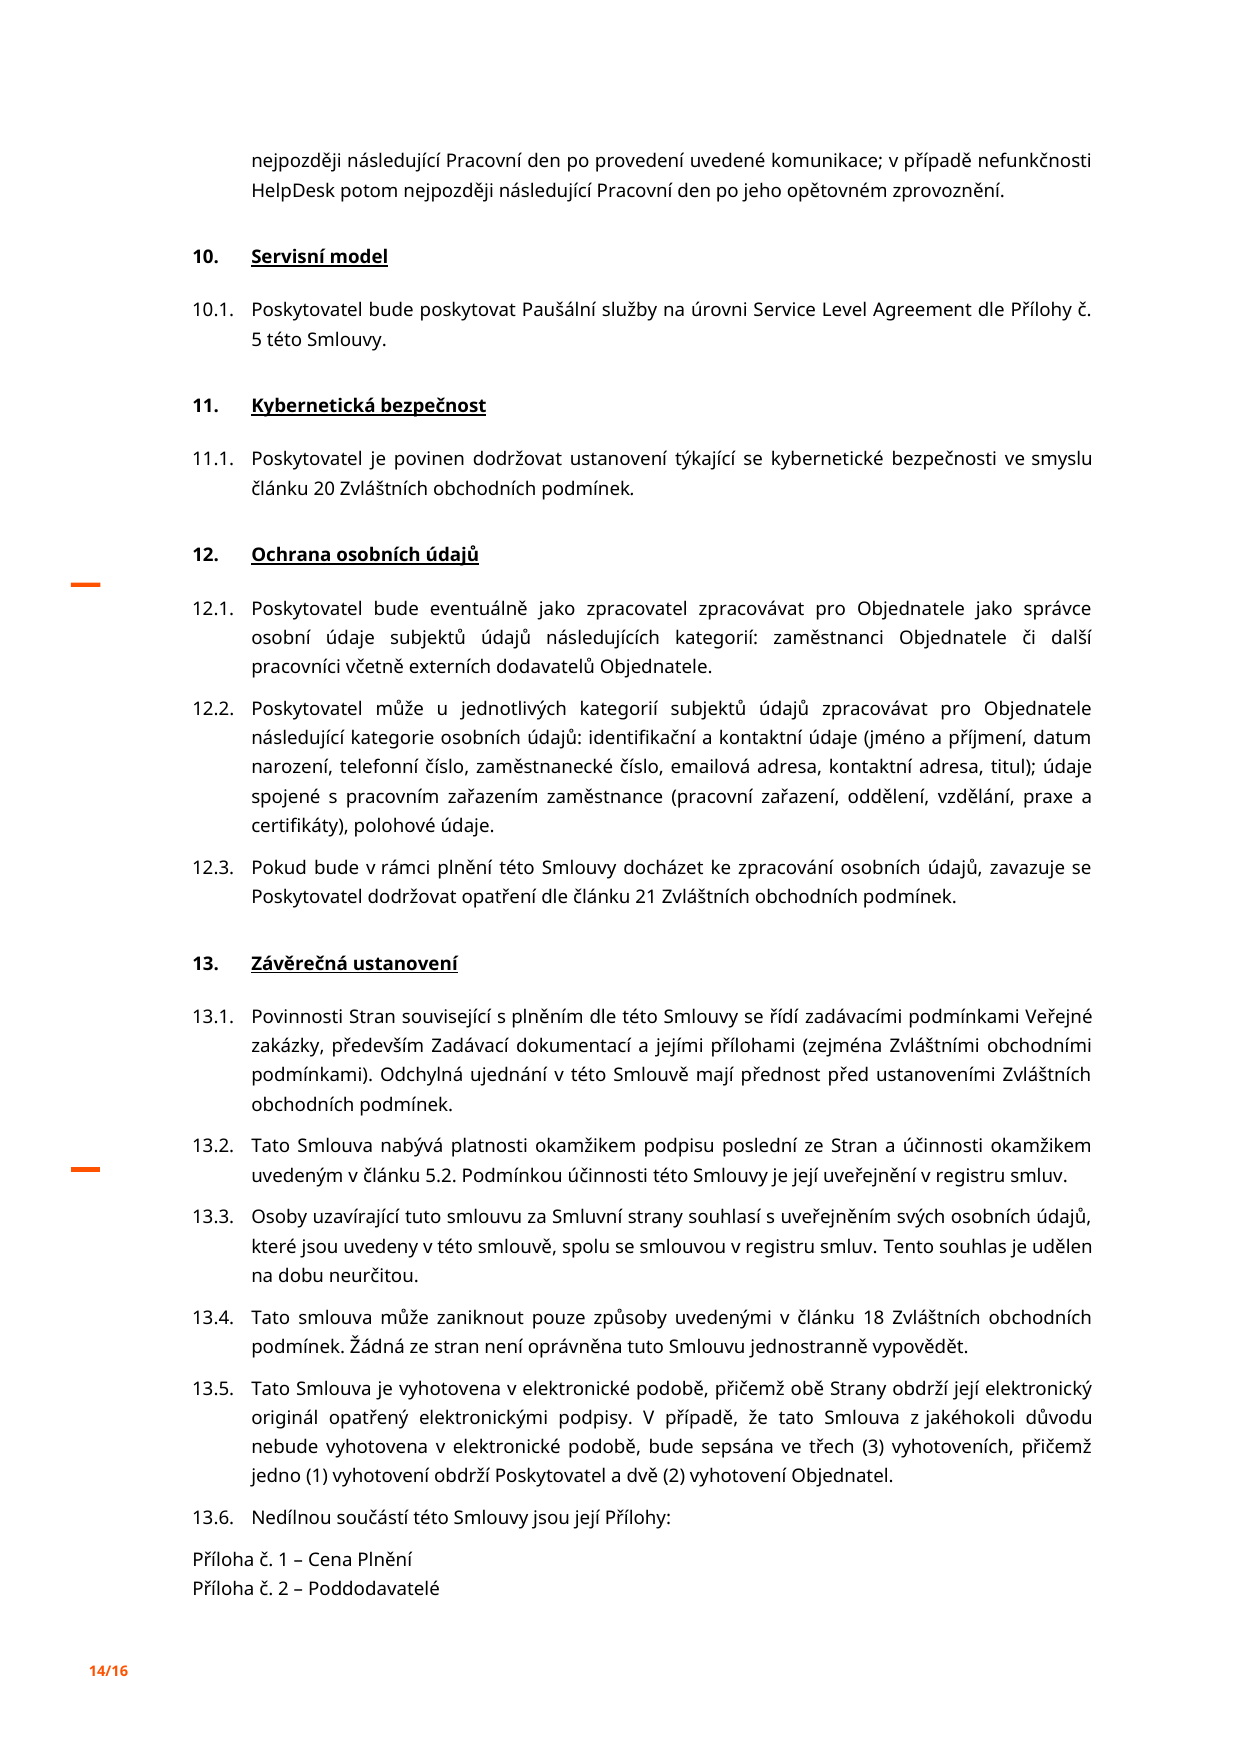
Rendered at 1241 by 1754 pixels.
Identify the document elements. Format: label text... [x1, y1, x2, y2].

text Příloha č. 2 – Poddodavatelé [192, 1576, 1093, 1601]
list Poskytovatel bude poskytovat Paušální služby na úrovni Service Level Agreement dle Přílohy č. 5 této Smlouvy. [192, 297, 1093, 351]
text Příloha č. 1 – Cena Plnění [192, 1546, 1093, 1572]
list Osoby uzavírající tuto smlouvu za Smluvní strany souhlasí s uveřejněním svých osobních údajů, které jsou uvedeny v této smlouvě, spolu se smlouvou v registru smluv. Tento souhlas je udělen na dobu neurčitou. [192, 1204, 1093, 1288]
list Povinnosti Stran související s plněním dle této Smlouvy se řídí zadávacími podmínkami Veřejné zakázky, především Zadávací dokumentací a jejími přílohami (zejména Zvláštními obchodními podmínkami). Odchylná ujednání v této Smlouvě mají přednost před ustanoveními Zvláštních obchodních podmínek. [192, 1003, 1093, 1116]
subtitle Servisní model [192, 244, 1093, 269]
list Nedílnou součástí této Smlouvy jsou její Přílohy: [192, 1504, 1093, 1530]
list Tato Smlouva je vyhotovena v elektronické podobě, přičemž obě Strany obdrží její elektronický originál opatřený elektronickými podpisy. V případě, že tato Smlouva z jakéhokoli důvodu nebude vyhotovena v elektronické podobě, bude sepsána ve třech (3) vyhotoveních, přičemž jedno (1) vyhotovení obdrží Poskytovatel a dvě (2) vyhotovení Objednatel. [192, 1375, 1093, 1488]
list Tato Smlouva nabývá platnosti okamžikem podpisu poslední ze Stran a účinnosti okamžikem uvedeným v článku 5.2. Podmínkou účinnosti této Smlouvy je její uveřejnění v registru smluv. [192, 1133, 1093, 1187]
list Poskytovatel je povinen dodržovat ustanovení týkající se kybernetické bezpečnosti ve smyslu článku 20 Zvláštních obchodních podmínek. [192, 446, 1093, 501]
subtitle Kybernetická bezpečnost [192, 393, 1093, 418]
list Poskytovatel bude eventuálně jako zpracovatel zpracovávat pro Objednatele jako správce osobní údaje subjektů údajů následujících kategorií: zaměstnanci Objednatele či další pracovníci včetně externích dodavatelů Objednatele. [192, 595, 1093, 679]
subtitle Ochrana osobních údajů [192, 542, 1093, 567]
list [192, 148, 1093, 202]
list Poskytovatel může u jednotlivých kategorií subjektů údajů zpracovávat pro Objednatele následující kategorie osobních údajů: identifikační a kontaktní údaje (jméno a příjmení, datum narození, telefonní číslo, zaměstnanecké číslo, emailová adresa, kontaktní adresa, titul); údaje spojené s pracovním zařazením zaměstnance (pracovní zařazení, oddělení, vzdělání, praxe a certifikáty), polohové údaje. [192, 695, 1093, 838]
list Pokud bude v rámci plnění této Smlouvy docházet ke zpracování osobních údajů, zavazuje se Poskytovatel dodržovat opatření dle článku 21 Zvláštních obchodních podmínek. [192, 854, 1093, 909]
list Tato smlouva může zaniknout pouze způsoby uvedenými v článku 18 Zvláštních obchodních podmínek. Žádná ze stran není oprávněna tuto Smlouvu jednostranně vypovědět. [192, 1304, 1093, 1359]
subtitle Závěrečná ustanovení [192, 950, 1093, 976]
